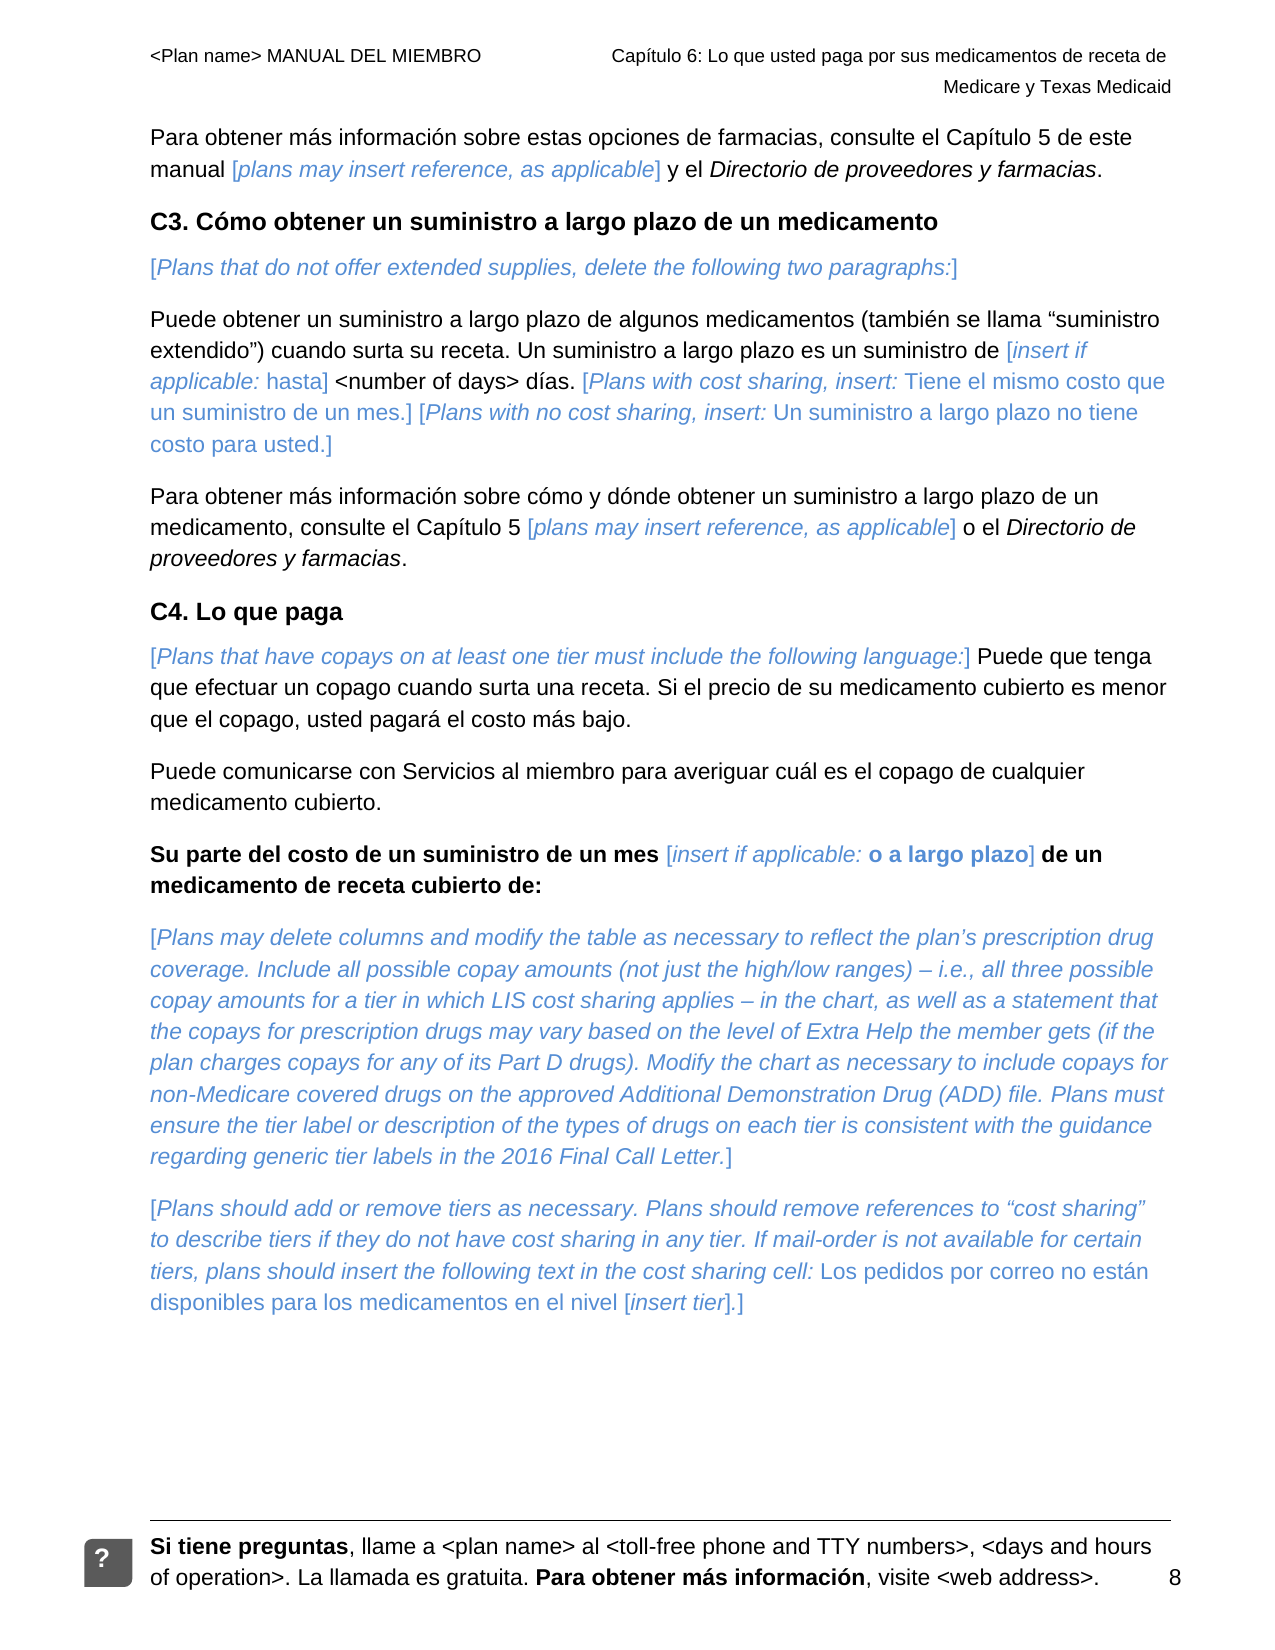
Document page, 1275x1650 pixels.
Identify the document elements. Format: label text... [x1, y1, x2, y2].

text [Plans may delete columns and modify the table as necessary to reflect the plan’s prescription drug coverage. Include all possible copay amounts (not just the high/low ranges) – i.e., all three possible copay amounts for a tier in which LIS cost sharing applies – in the chart, as well as a statement that the copays for prescription drugs may vary based on the level of Extra Help the member gets (if the plan charges copays for any of its Part D drugs). Modify the chart as necessary to include copays for non-Medicare covered drugs on the approved Additional Demonstration Drug (ADD) file. Plans must ensure the tier label or description of the types of drugs on each tier is consistent with the guidance regarding generic tier labels in the 2016 Final Call Letter.] [150, 921, 1171, 1171]
list Puede comunicarse con Servicios al miembro para averiguar cuál es el copago de cualquier medicamento cubierto. [150, 754, 1171, 817]
text Su parte del costo de un suministro de un mes [insert if applicable: o a largo plazo] de un medicamento de receta cubierto de: [150, 837, 1171, 900]
text [Plans that have copays on at least one tier must include the following language:] Puede que tenga que efectuar un copago cuando surta una receta. Si el precio de su medicamento cubierto es menor que el copago, usted pagará el costo más bajo. [150, 639, 1171, 733]
text [Plans that do not offer extended supplies, delete the following two paragraphs:] [150, 250, 1171, 281]
subtitle C3. Cómo obtener un suministro a largo plazo de un medicamento [150, 204, 1096, 237]
text [Plans should add or remove tiers as necessary. Plans should remove references to “cost sharing” to describe tiers if they do not have cost sharing in any tier. If mail-order is not available for certain tiers, plans should insert the following text in the cost sharing cell: Los pedidos por correo no están disponibles para los medicamentos en el nivel [insert tier].] [150, 1192, 1171, 1317]
list Para obtener más información sobre cómo y dónde obtener un suministro a largo plazo de un medicamento, consulte el Capítulo 5 [plans may insert reference, as applicable] o el Directorio de proveedores y farmacias. [150, 479, 1171, 573]
subtitle C4. Lo que paga [150, 594, 1096, 627]
text Puede obtener un suministro a largo plazo de algunos medicamentos (también se llama “suministro extendido”) cuando surta su receta. Un suministro a largo plazo es un suministro de [insert if applicable: hasta] <number of days> días. [Plans with cost sharing, insert: Tiene el mismo costo que un suministro de un mes.] [Plans with no cost sharing, insert: Un suministro a largo plazo no tiene costo para usted.] [150, 302, 1171, 458]
list Para obtener más información sobre estas opciones de farmacias, consulte el Capítulo 5 de este manual [plans may insert reference, as applicable] y el Directorio de proveedores y farmacias. [150, 121, 1171, 183]
